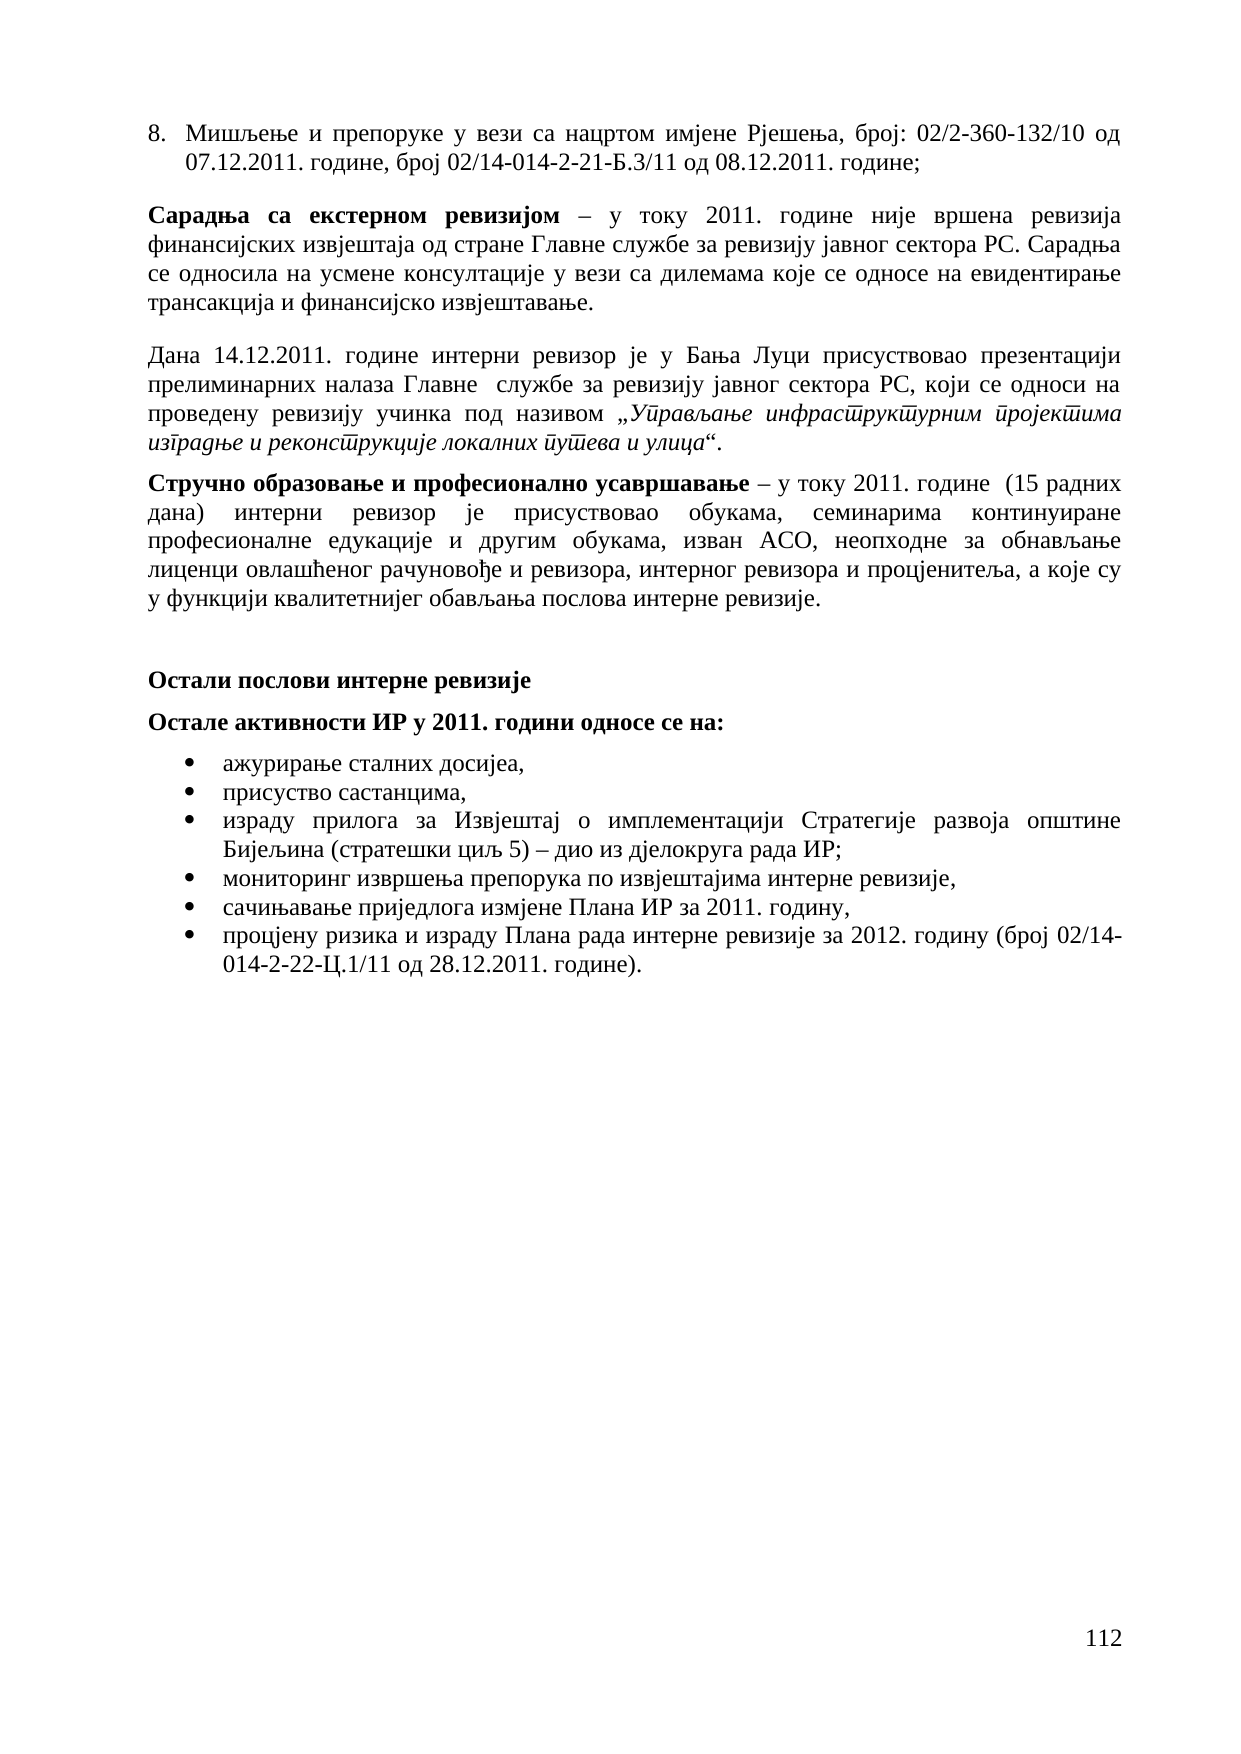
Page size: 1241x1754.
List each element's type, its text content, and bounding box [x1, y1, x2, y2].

list израду прилога за Извјештај о имплементацији Стратегије развоја општине Бијељина (стратешки циљ 5) – дио из дјелокруга рада ИР; [185, 806, 1122, 863]
text Остале активности ИР у 2011. години односе се на: [148, 707, 1122, 736]
list присуство састанцима, [185, 777, 1122, 806]
list сачињавање приједлога измјене Плана ИР за 2011. годину, [185, 892, 1122, 921]
list мониторинг извршења препорука по извјештајима интерне ревизије, [185, 863, 1122, 892]
text Сарадња са екстерном ревизијом – у току 2011. године није вршена ревизија финансијских извјештаја од стране Главне службе за ревизију јавног сектора РС. Сарадња се односила на усмене консултације у вези са дилемама које се односе на евидентирање трансакција и финансијско извјештавање. [148, 201, 1122, 316]
list Мишљење и препоруке у вези са нацртом имјене Рјешења, број: 02/2-360-132/10 од 07.12.2011. године, број 02/14-014-2-21-Б.3/11 од 08.12.2011. године; [148, 118, 1122, 176]
list ажурирање сталних досијеа, [185, 748, 1122, 777]
text Остали послови интерне ревизије [148, 666, 1122, 694]
list процјену ризика и израду Плана рада интерне ревизије за 2012. годину (број 02/14-014-2-22-Ц.1/11 од 28.12.2011. године). [185, 921, 1122, 978]
text Стручно образовање и професионално усавршавање – у току 2011. године (15 радних дана) интерни ревизор је присуствовао обукама, семинарима континуиране професионалне едукације и другим обукама, изван АСО, неопходне за обнављање лиценци овлашћеног рачуновође и ревизора, интерног ревизора и процјенитеља, а које су у функцији квалитетнијег обављања послова интерне ревизије. [148, 468, 1122, 612]
text Дана 14.12.2011. године интерни ревизор је у Бања Луци присуствовао презентацији прелиминарних налаза Главне службе за ревизију јавног сектора РС, који се односи на проведену ревизију учинка под називом „Управљање инфраструктурним пројектима изградње и реконструкције локалних путева и улица“. [148, 341, 1122, 456]
